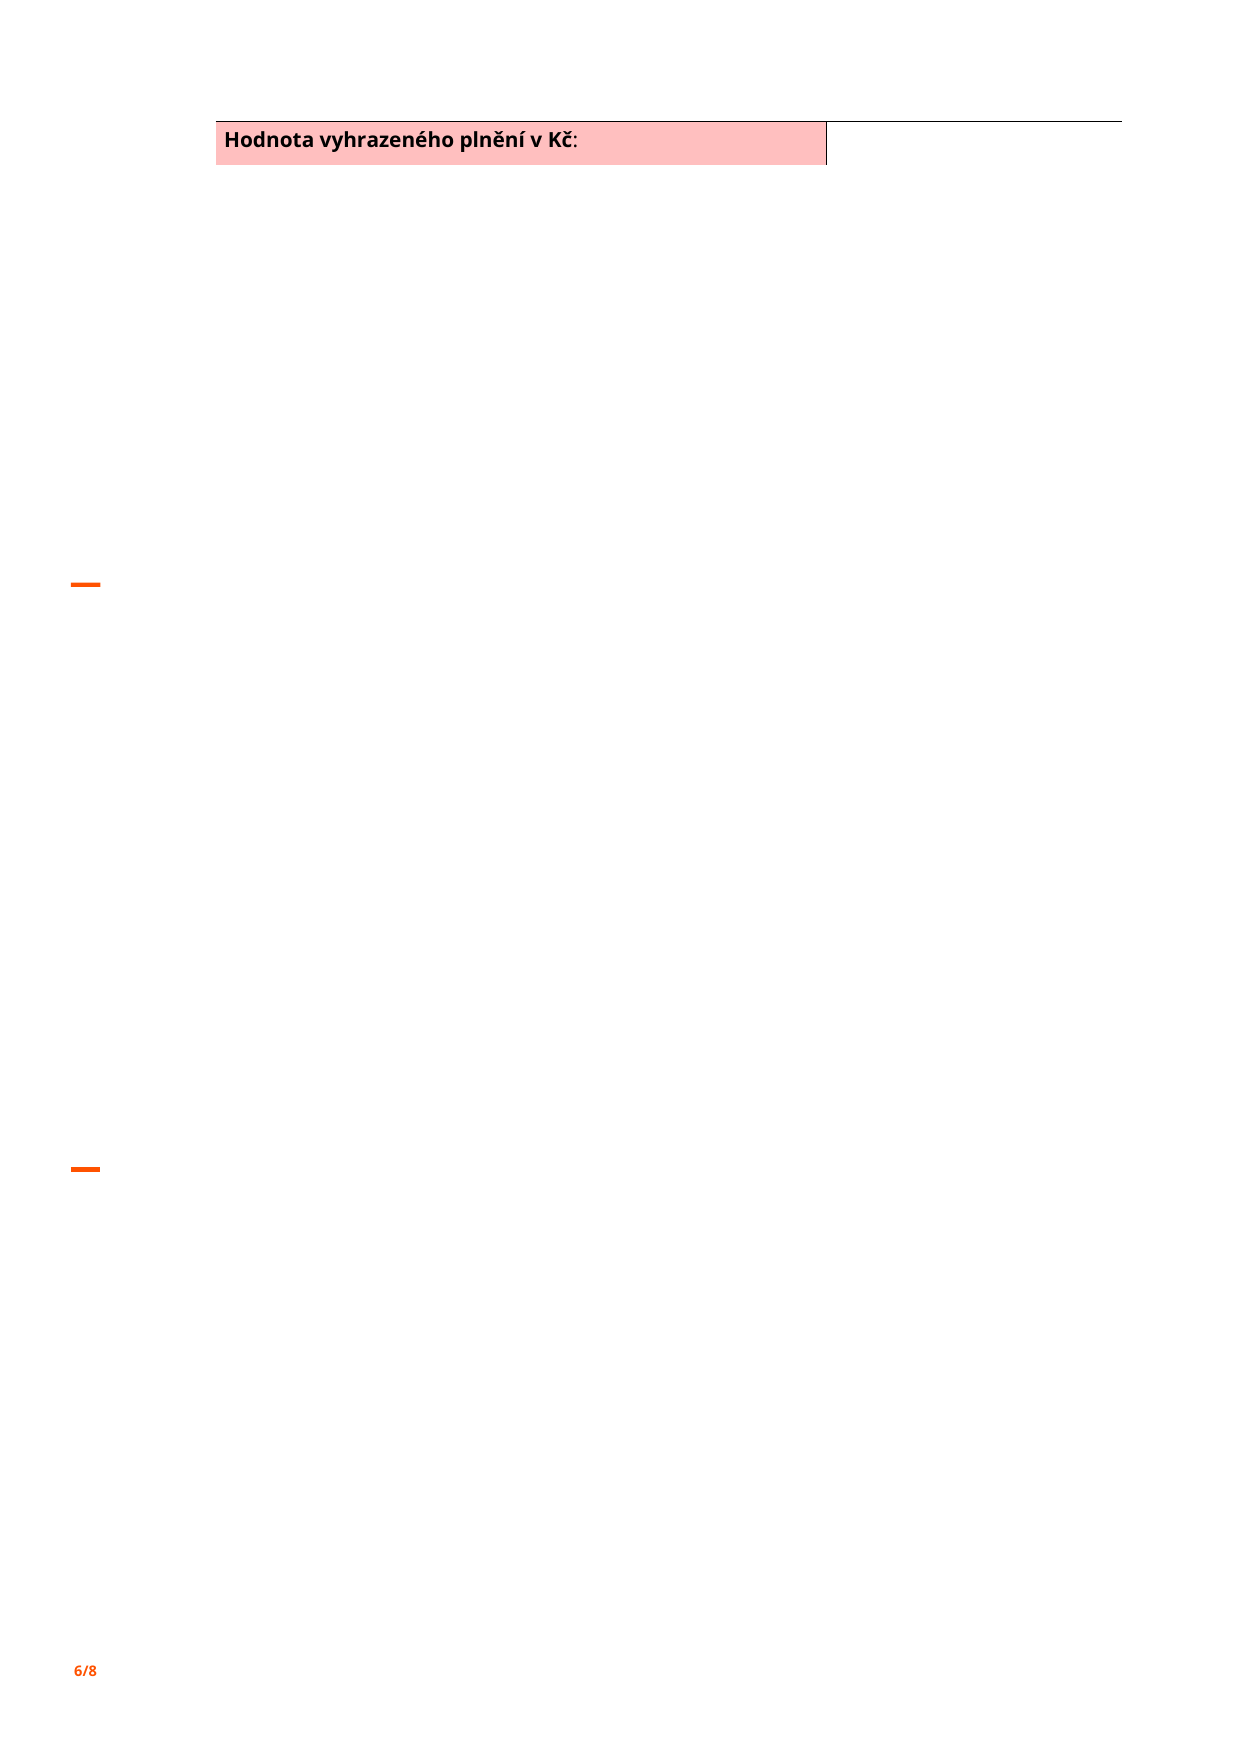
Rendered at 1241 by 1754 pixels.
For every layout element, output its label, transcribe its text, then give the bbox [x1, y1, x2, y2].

table_cell [827, 122, 1122, 165]
table_cell Hodnota vyhrazeného plnění v Kč: [216, 122, 826, 165]
